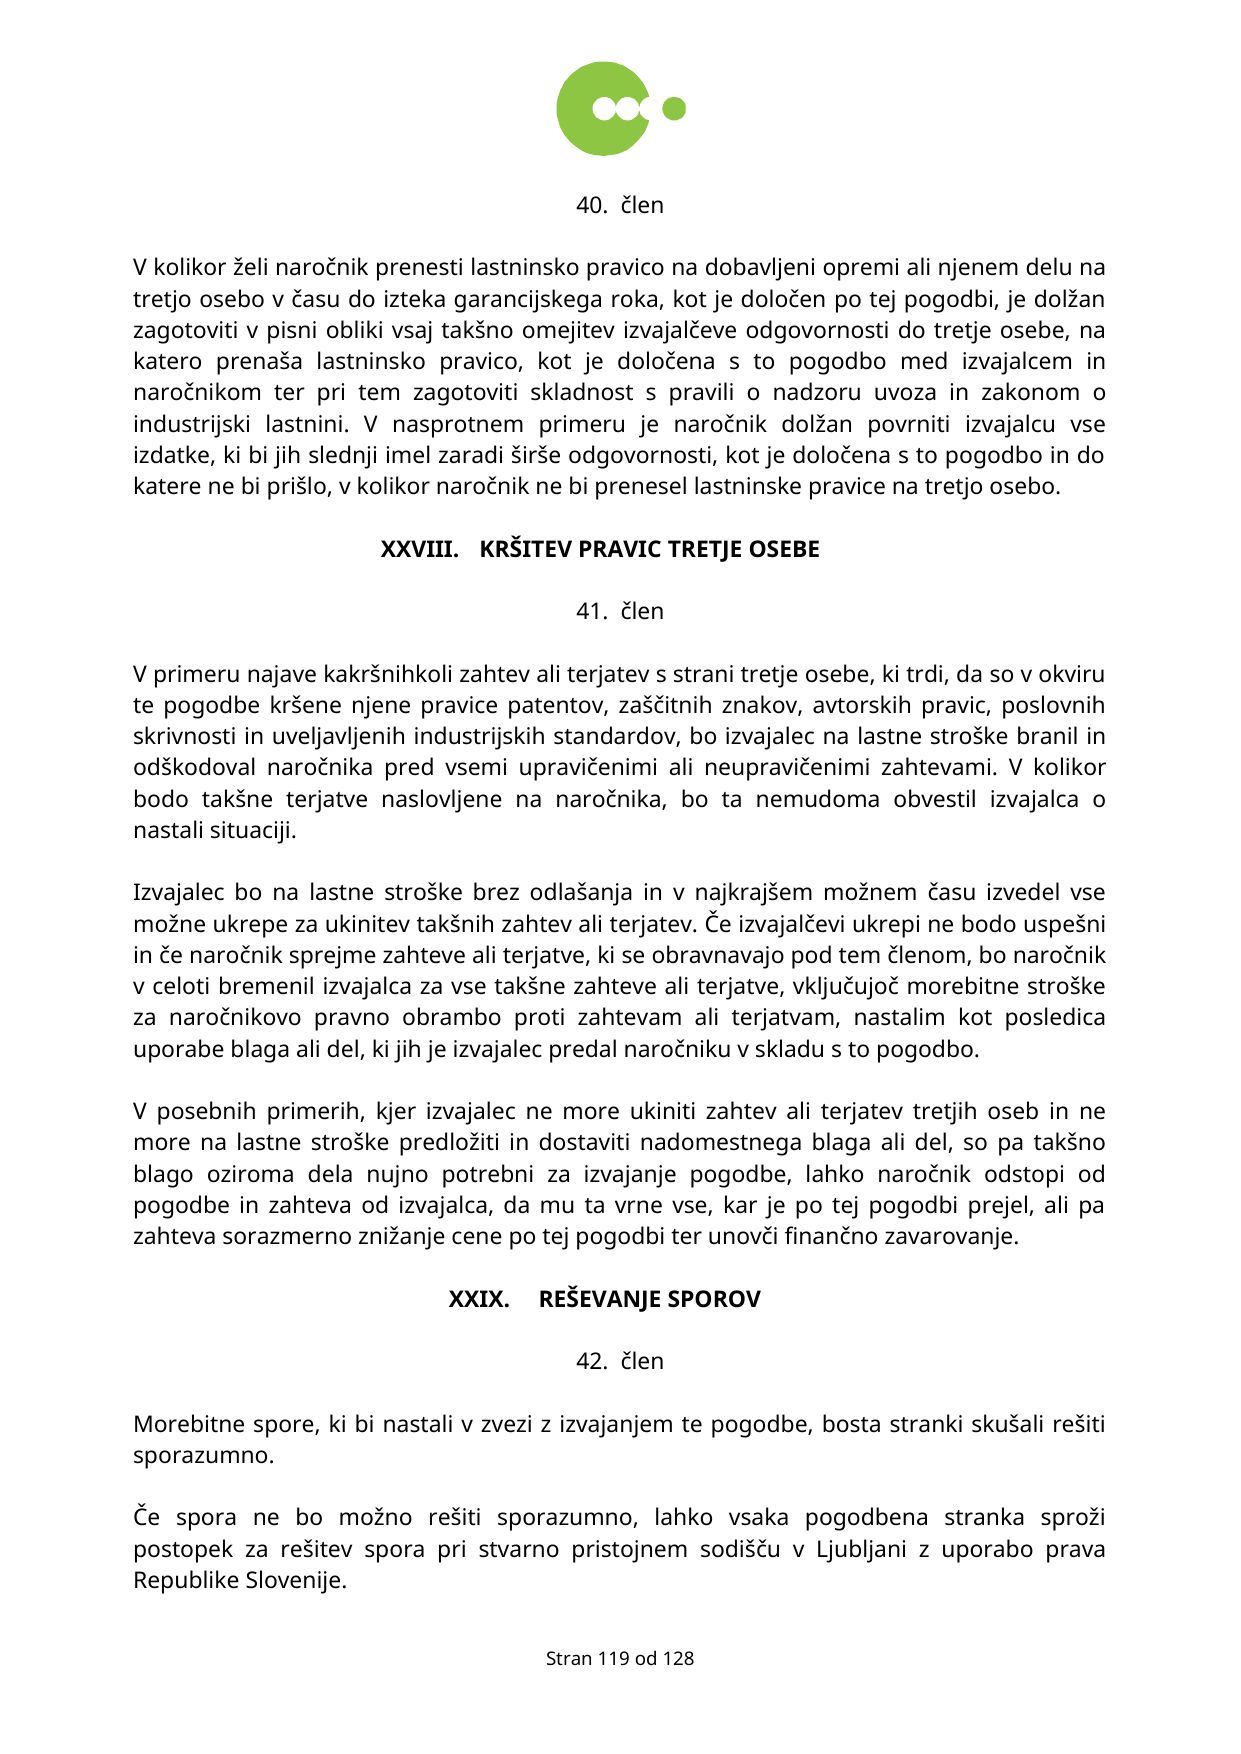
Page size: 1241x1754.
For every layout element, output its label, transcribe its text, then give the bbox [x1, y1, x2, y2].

text Morebitne spore, ki bi nastali v zvezi z izvajanjem te pogodbe, bosta stranki skušali rešiti sporazumno. [133, 1408, 1107, 1470]
list REŠEVANJE SPOROV [133, 1283, 1107, 1314]
text V posebnih primerih, kjer izvajalec ne more ukiniti zahtev ali terjatev tretjih oseb in ne more na lastne stroške predložiti in dostaviti nadomestnega blaga ali del, so pa takšno blago oziroma dela nujno potrebni za izvajanje pogodbe, lahko naročnik odstopi od pogodbe in zahteva od izvajalca, da mu ta vrne vse, kar je po tej pogodbi prejel, ali pa zahteva sorazmerno znižanje cene po tej pogodbi ter unovči finančno zavarovanje. [133, 1095, 1107, 1251]
list člen [133, 1345, 1107, 1376]
text V primeru najave kakršnihkoli zahtev ali terjatev s strani tretje osebe, ki trdi, da so v okviru te pogodbe kršene njene pravice patentov, zaščitnih znakov, avtorskih pravic, poslovnih skrivnosti in uveljavljenih industrijskih standardov, bo izvajalec na lastne stroške branil in odškodoval naročnika pred vsemi upravičenimi ali neupravičenimi zahtevami. V kolikor bodo takšne terjatve naslovljene na naročnika, bo ta nemudoma obvestil izvajalca o nastali situaciji. [133, 658, 1107, 845]
list člen [133, 189, 1107, 220]
text Če spora ne bo možno rešiti sporazumno, lahko vsaka pogodbena stranka sproži postopek za rešitev spora pri stvarno pristojnem sodišču v Ljubljani z uporabo prava Republike Slovenije. [133, 1501, 1107, 1595]
list člen [133, 595, 1107, 626]
text Izvajalec bo na lastne stroške brez odlašanja in v najkrajšem možnem času izvedel vse možne ukrepe za ukinitev takšnih zahtev ali terjatev. Če izvajalčevi ukrepi ne bodo uspešni in če naročnik sprejme zahteve ali terjatve, ki se obravnavajo pod tem členom, bo naročnik v celoti bremenil izvajalca za vse takšne zahteve ali terjatve, vključujoč morebitne stroške za naročnikovo pravno obrambo proti zahtevam ali terjatvam, nastalim kot posledica uporabe blaga ali del, ki jih je izvajalec predal naročniku v skladu s to pogodbo. [133, 876, 1107, 1064]
text V kolikor želi naročnik prenesti lastninsko pravico na dobavljeni opremi ali njenem delu na tretjo osebo v času do izteka garancijskega roka, kot je določen po tej pogodbi, je dolžan zagotoviti v pisni obliki vsaj takšno omejitev izvajalčeve odgovornosti do tretje osebe, na katero prenaša lastninsko pravico, kot je določena s to pogodbo med izvajalcem in naročnikom ter pri tem zagotoviti skladnost s pravili o nadzoru uvoza in zakonom o industrijski lastnini. V nasprotnem primeru je naročnik dolžan povrniti izvajalcu vse izdatke, ki bi jih slednji imel zaradi širše odgovornosti, kot je določena s to pogodbo in do katere ne bi prišlo, v kolikor naročnik ne bi prenesel lastninske pravice na tretjo osebo. [133, 251, 1107, 501]
list KRŠITEV PRAVIC TRETJE OSEBE [133, 533, 1107, 564]
